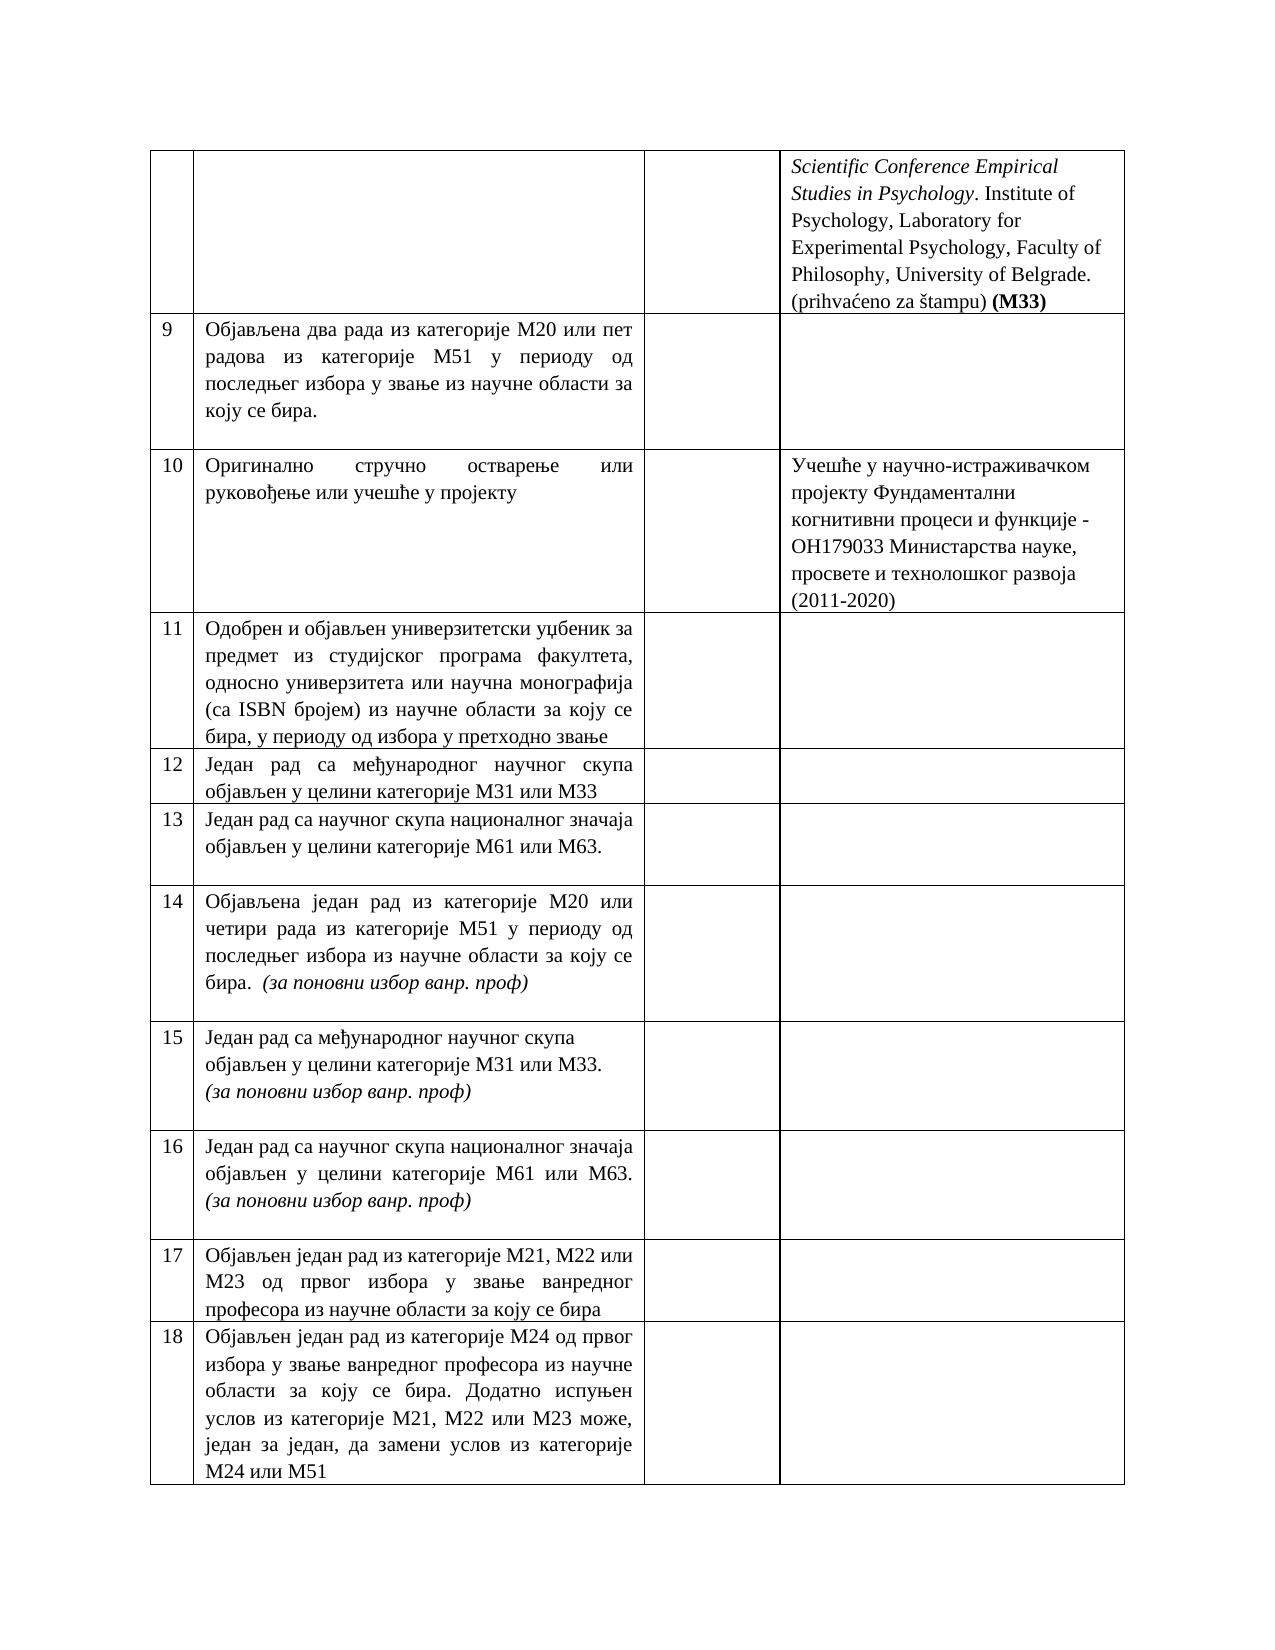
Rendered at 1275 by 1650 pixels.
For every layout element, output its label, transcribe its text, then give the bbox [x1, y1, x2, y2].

table_cell [645, 804, 779, 885]
table_cell Одобрен и објављен универзитетски уџбеник за предмет из студијског програма факултета, односно универзитета или научна монографија (са ISBN бројем) из научне области за коју се бира, у периоду од избора у претходно звање [194, 613, 644, 748]
table_cell 16 [151, 1131, 193, 1238]
table_cell [645, 314, 779, 449]
table_cell 18 [151, 1322, 193, 1483]
table_cell [645, 1131, 779, 1238]
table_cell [194, 151, 644, 313]
table_cell 3 [645, 151, 779, 313]
table_cell [645, 1322, 779, 1483]
table_cell [645, 749, 779, 803]
table_cell Један рад са научног скупа националног значаја објављен у целини категорије М61 или М63. [194, 804, 644, 885]
table_cell 9 [151, 314, 193, 449]
table_cell 10 [151, 450, 193, 612]
table_cell [781, 1022, 1124, 1129]
table_cell [781, 1322, 1124, 1483]
table_cell 17 [151, 1240, 193, 1321]
table_cell Објављен један рад из категорије М21, М22 или М23 од првог избора у звање ванредног професора из научне области за коју се бира [194, 1240, 644, 1321]
table_cell 8 [151, 151, 193, 313]
table_cell [781, 804, 1124, 885]
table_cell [781, 151, 1124, 313]
table_cell Оригинално стручно остварење или руковођење или учешће у пројекту [194, 450, 644, 612]
table_cell Објављен један рад из категорије М24 од првог избора у звање ванредног професора из научне области за коју се бира. Додатно испуњен услов из категорије М21, М22 или М23 може, један за један, да замени услов из категорије М24 или М51 [194, 1322, 644, 1483]
table_cell Објављена два рада из категорије М20 или пет радова из категорије М51 у периоду од последњег избора у звање из научне области за коју се бира. [194, 314, 644, 449]
table_cell 13 [151, 804, 193, 885]
table_cell 12 [151, 749, 193, 803]
table_cell Један рад са научног скупа националног значаја објављен у целини категорије М61 или М63. (за поновни избор ванр. проф) [194, 1131, 644, 1238]
table_cell 14 [151, 886, 193, 1021]
table_cell [781, 1131, 1124, 1238]
table_cell [781, 613, 1124, 748]
table_cell [645, 450, 779, 612]
table_cell 15 [151, 1022, 193, 1129]
table_cell Учешће у научно-истраживачком пројекту Фундаментални когнитивни процеси и функције - ОН179033 Министарства науке, просвете и технолошког развоја (2011-2020) [781, 450, 1124, 612]
table_cell 11 [151, 613, 193, 748]
table_cell [645, 613, 779, 748]
table_cell [781, 886, 1124, 1021]
table_cell [781, 749, 1124, 803]
table_cell [645, 1022, 779, 1129]
table_cell [645, 886, 779, 1021]
table_cell Објављена један рад из категорије М20 или четири рада из категорије М51 у периоду од последњег избора из научне области за коју се бира. (за поновни избор ванр. проф) [194, 886, 644, 1021]
table_cell Један рад са међународног научног скупа објављен у целини категорије М31 или М33. (за поновни избор ванр. проф) [194, 1022, 644, 1129]
table_cell Један рад са међународног научног скупа објављен у целини категорије М31 или М33 [194, 749, 644, 803]
table_cell [781, 314, 1124, 449]
table_cell [645, 1240, 779, 1321]
table_cell [781, 1240, 1124, 1321]
